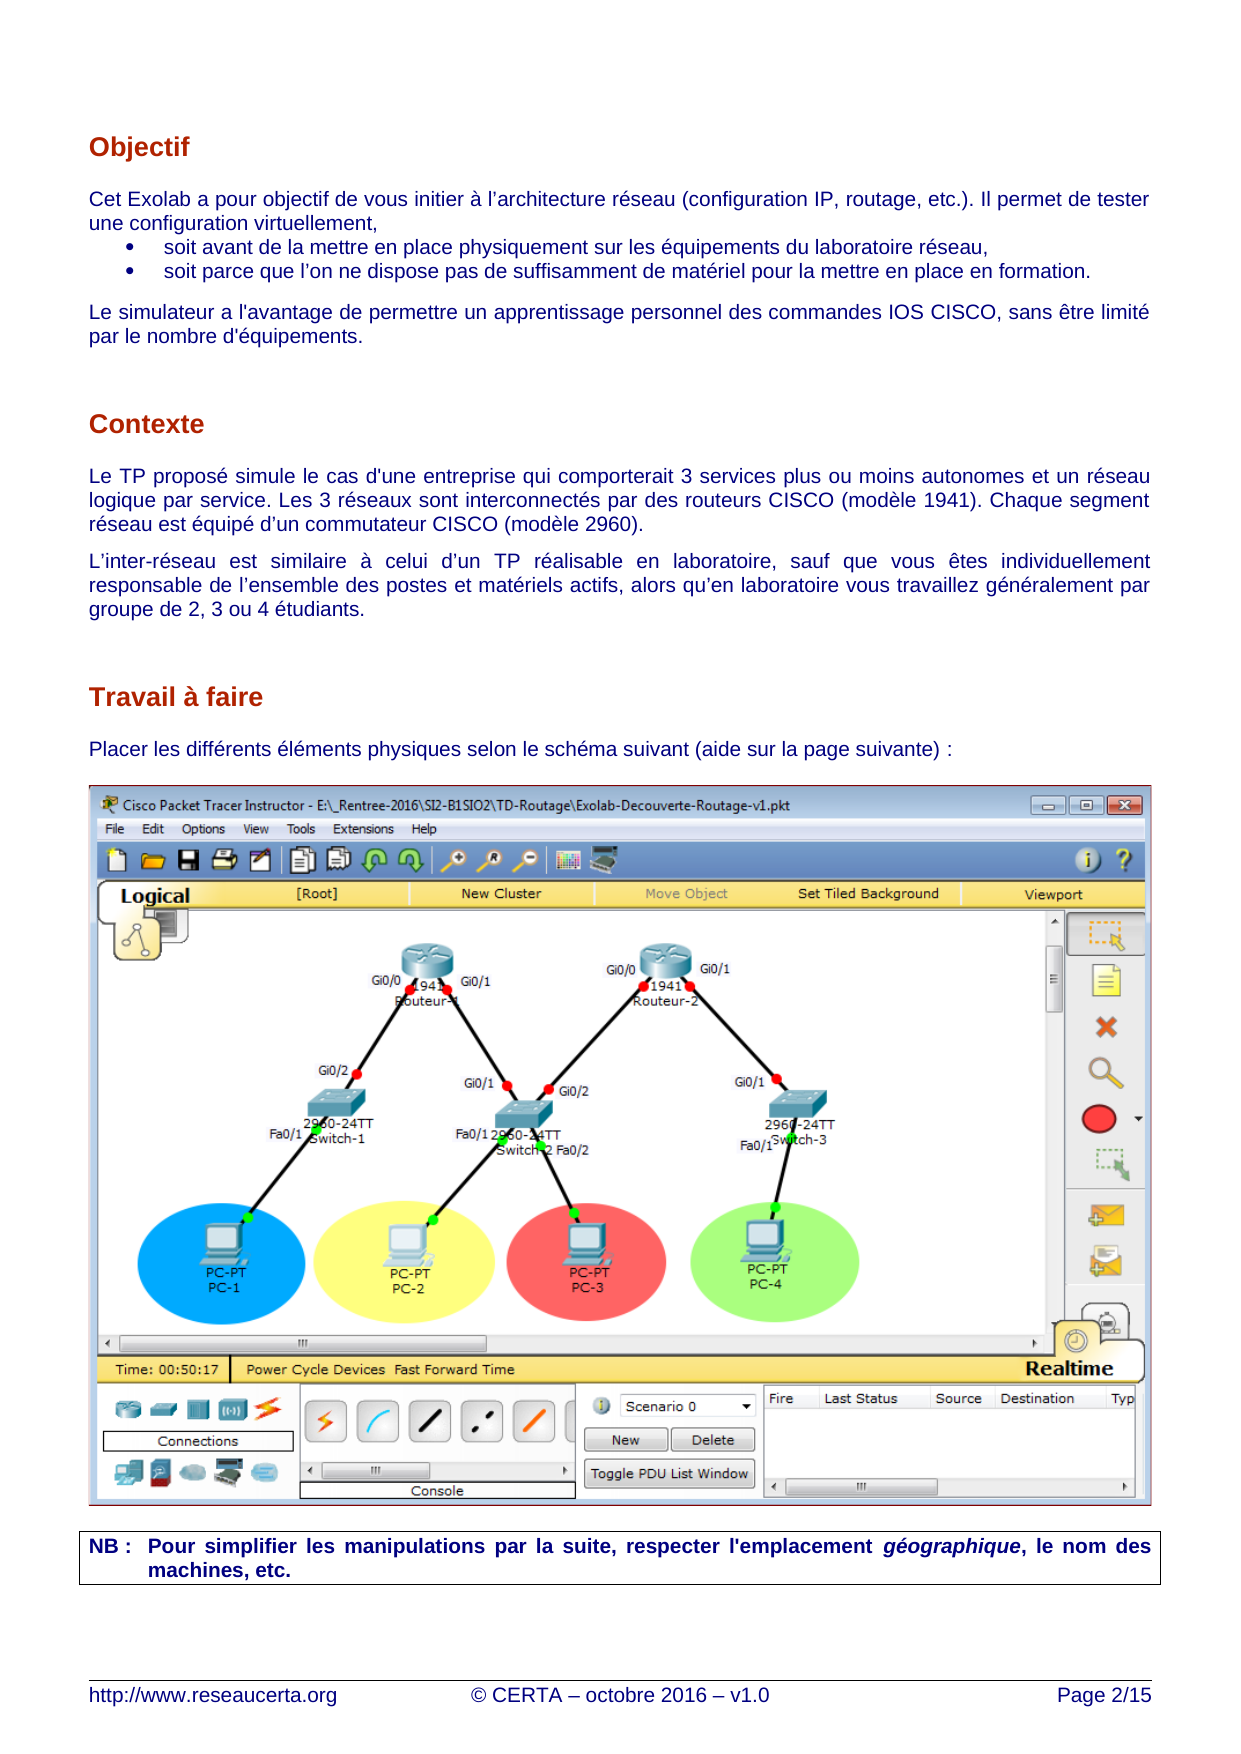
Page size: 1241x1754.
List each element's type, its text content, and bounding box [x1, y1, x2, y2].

text Le TP proposé simule le cas d'une entreprise qui comporterait 3 services plus ou moins autonomes et un réseau logique par service. Les 3 réseaux sont interconnectés par des routeurs CISCO (modèle 1941). Chaque segment réseau est équipé d’un commutateur CISCO (modèle 2960). [89, 464, 1152, 536]
text Travail à faire [89, 681, 1152, 712]
text Contexte [89, 408, 1152, 439]
text Objectif [89, 131, 1152, 162]
text Cet Exolab a pour objectif de vous initier à l’architecture réseau (configuration IP, routage, etc.). Il permet de tester une configuration virtuellement, [89, 187, 1152, 235]
picture [88, 785, 1152, 1506]
list soit avant de la mettre en place physiquement sur les équipements du laboratoire réseau, [126, 235, 1152, 259]
text NB : Pour simplifier les manipulations par la suite, respecter l'emplacement géographique, le nom des machines, etc. [80, 1532, 1160, 1584]
list soit parce que l’on ne dispose pas de suffisamment de matériel pour la mettre en place en formation. [126, 259, 1152, 283]
text Placer les différents éléments physiques selon le schéma suivant (aide sur la page suivante) : [89, 737, 1152, 761]
text L’inter-réseau est similaire à celui d’un TP réalisable en laboratoire, sauf que vous êtes individuellement responsable de l’ensemble des postes et matériels actifs, alors qu’en laboratoire vous travaillez généralement par groupe de 2, 3 ou 4 étudiants. [89, 549, 1152, 621]
text Le simulateur a l'avantage de permettre un apprentissage personnel des commandes IOS CISCO, sans être limité par le nombre d'équipements. [89, 300, 1152, 348]
